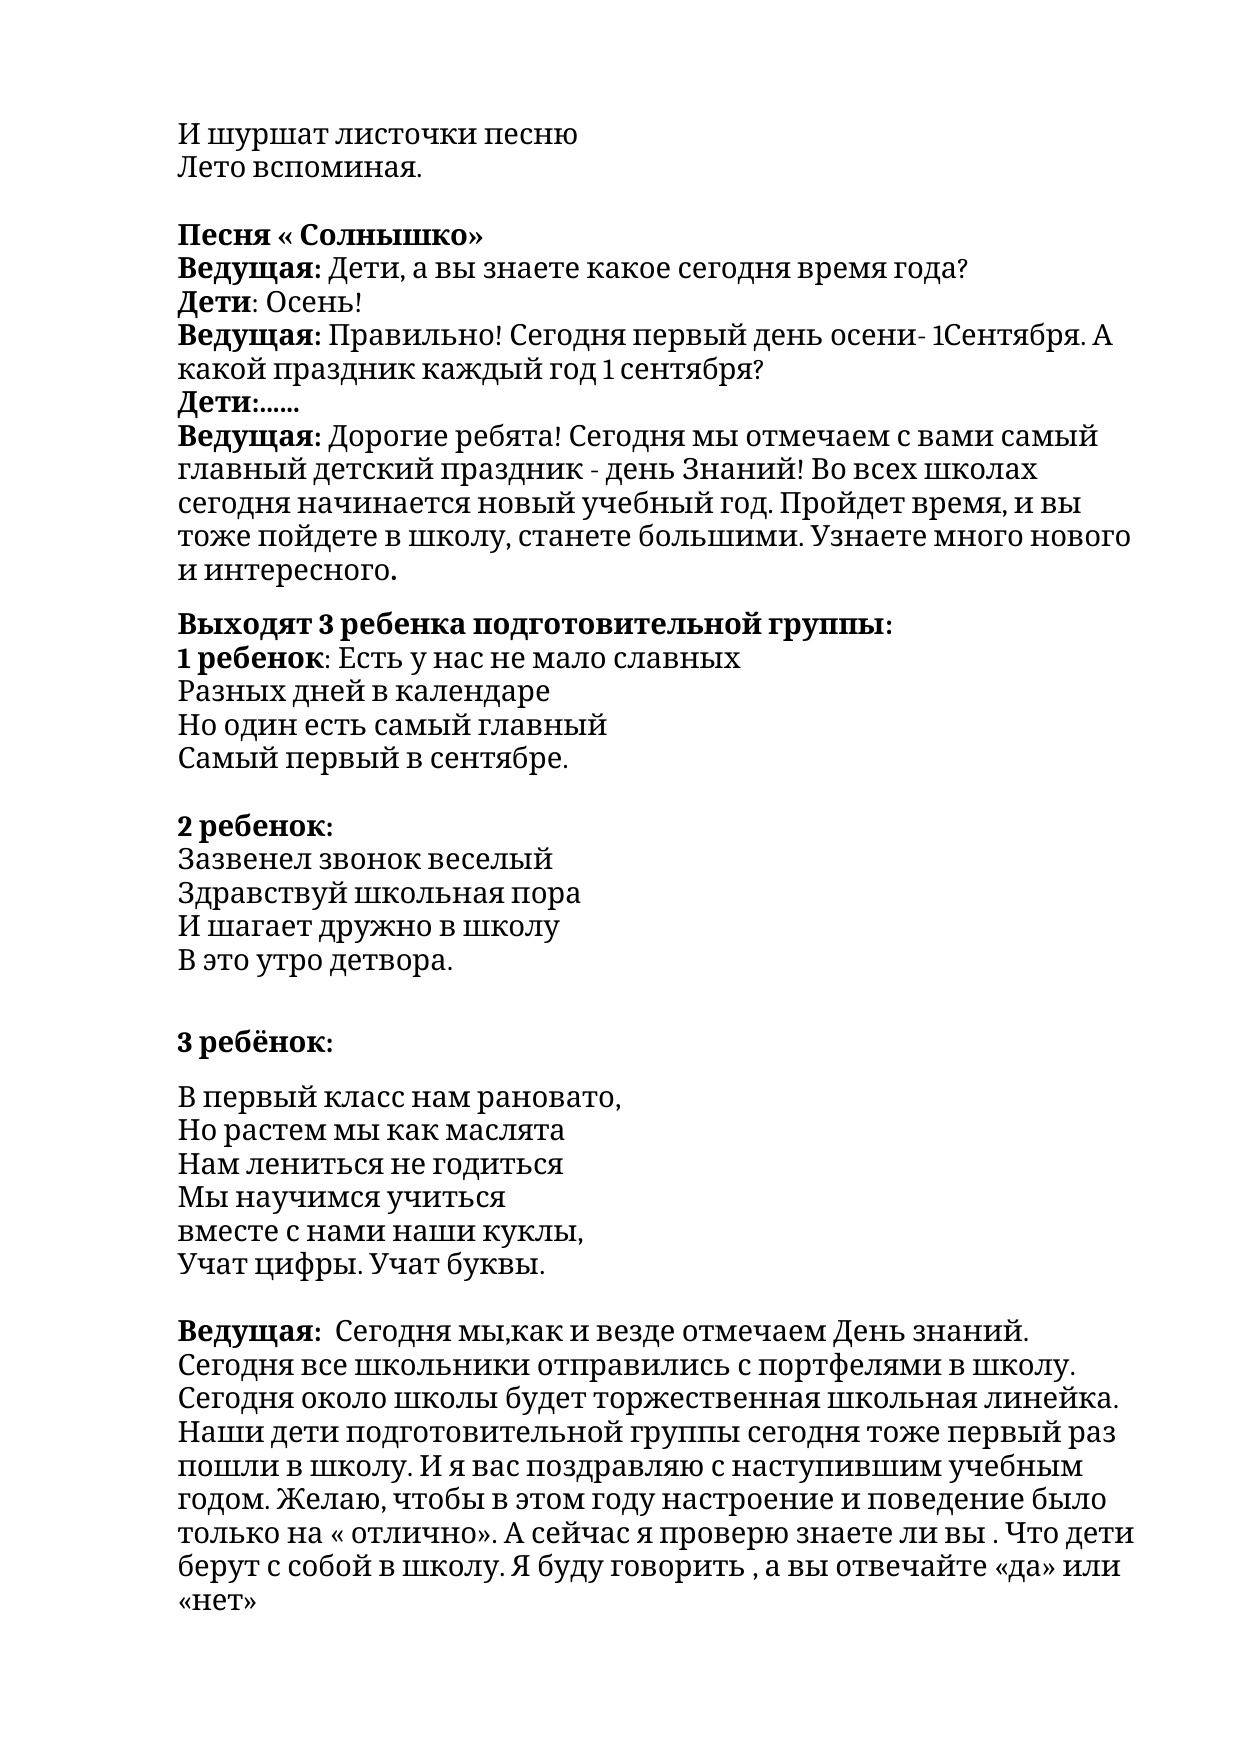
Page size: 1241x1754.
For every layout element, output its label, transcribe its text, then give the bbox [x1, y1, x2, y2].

text 3 ребёнок: [177, 1026, 1152, 1060]
text вместе с нами наши куклы, [177, 1215, 1152, 1248]
text Нам лениться не годиться [177, 1148, 1152, 1181]
text Но растем мы как маслята [177, 1114, 1152, 1148]
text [177, 1282, 1152, 1617]
text Учат цифры. Учат буквы. [177, 1248, 1152, 1282]
text В первый класс нам рановато, [177, 1081, 1152, 1114]
text Мы научимся учиться [177, 1181, 1152, 1215]
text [177, 118, 1152, 588]
text Выходят 3 ребенка подготовительной группы: 1 ребенок: Есть у нас не мало славных Разных дней в календаре Но один есть самый главный Самый первый в сентябре. 2 ребенок: Зазвенел звонок веселый Здравствуй школьная пора И шагает дружно в школу В это утро детвора. [177, 608, 1152, 1006]
